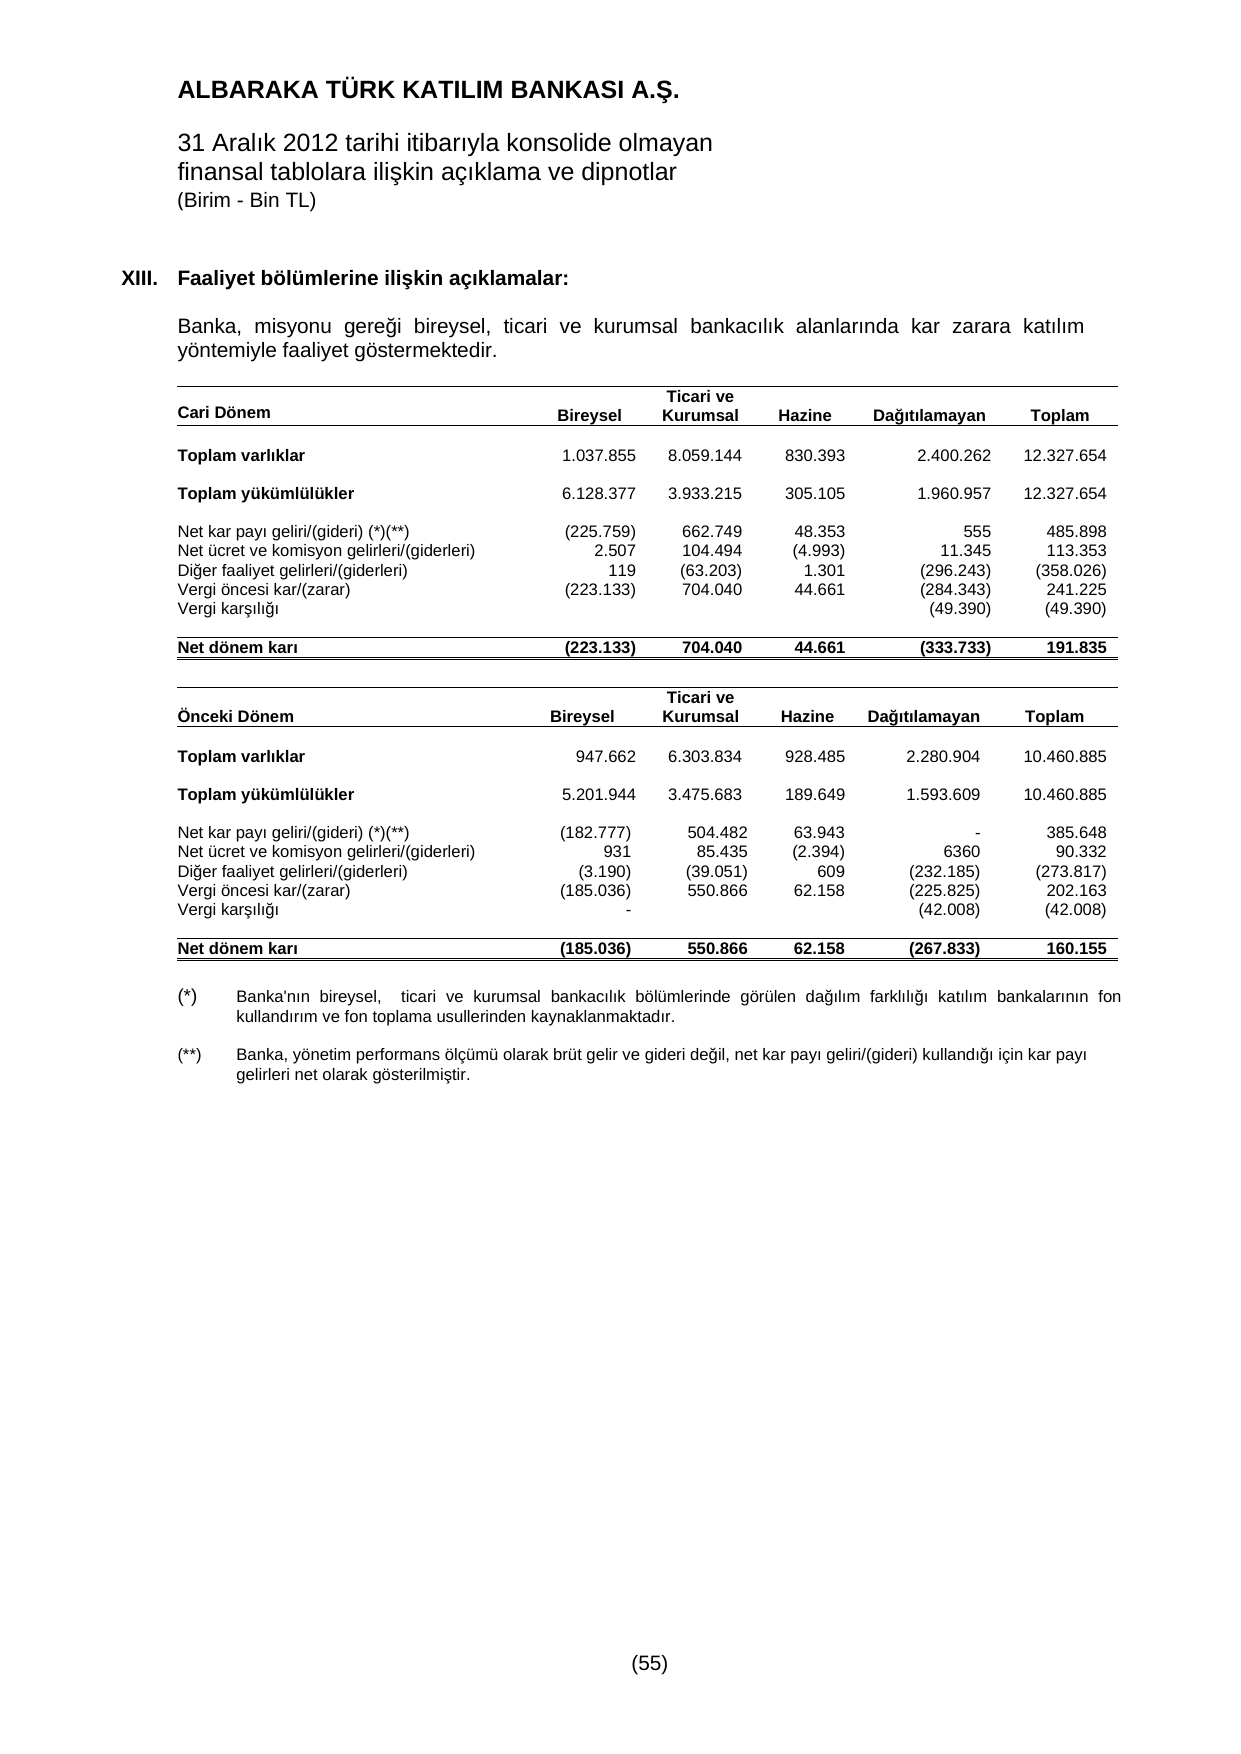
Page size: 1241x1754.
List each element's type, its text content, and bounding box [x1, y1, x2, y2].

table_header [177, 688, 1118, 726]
text Banka, misyonu gereği bireysel, ticari ve kurumsal bankacılık alanlarında kar zarara katılım yöntemiyle faaliyet göstermektedir. [177, 314, 1086, 362]
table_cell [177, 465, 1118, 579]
text (*) Banka'nın bireysel, ticari ve kurumsal bankacılık bölümlerinde görülen dağılım farklılığı katılım bankalarının fon kullandırım ve fon toplama usullerinden kaynaklanmaktadır. [177, 985, 1122, 1026]
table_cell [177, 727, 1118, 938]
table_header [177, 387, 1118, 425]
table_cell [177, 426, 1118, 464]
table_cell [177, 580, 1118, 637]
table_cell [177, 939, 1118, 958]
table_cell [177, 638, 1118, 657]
text (**) Banka, yönetim performans ölçümü olarak brüt gelir ve gideri değil, net kar payı geliri/(gideri) kullandığı için kar payı gelirleri net olarak gösterilmiştir. [177, 1045, 1122, 1083]
text XIII. Faaliyet bölümlerine ilişkin açıklamalar: [121, 266, 1122, 290]
